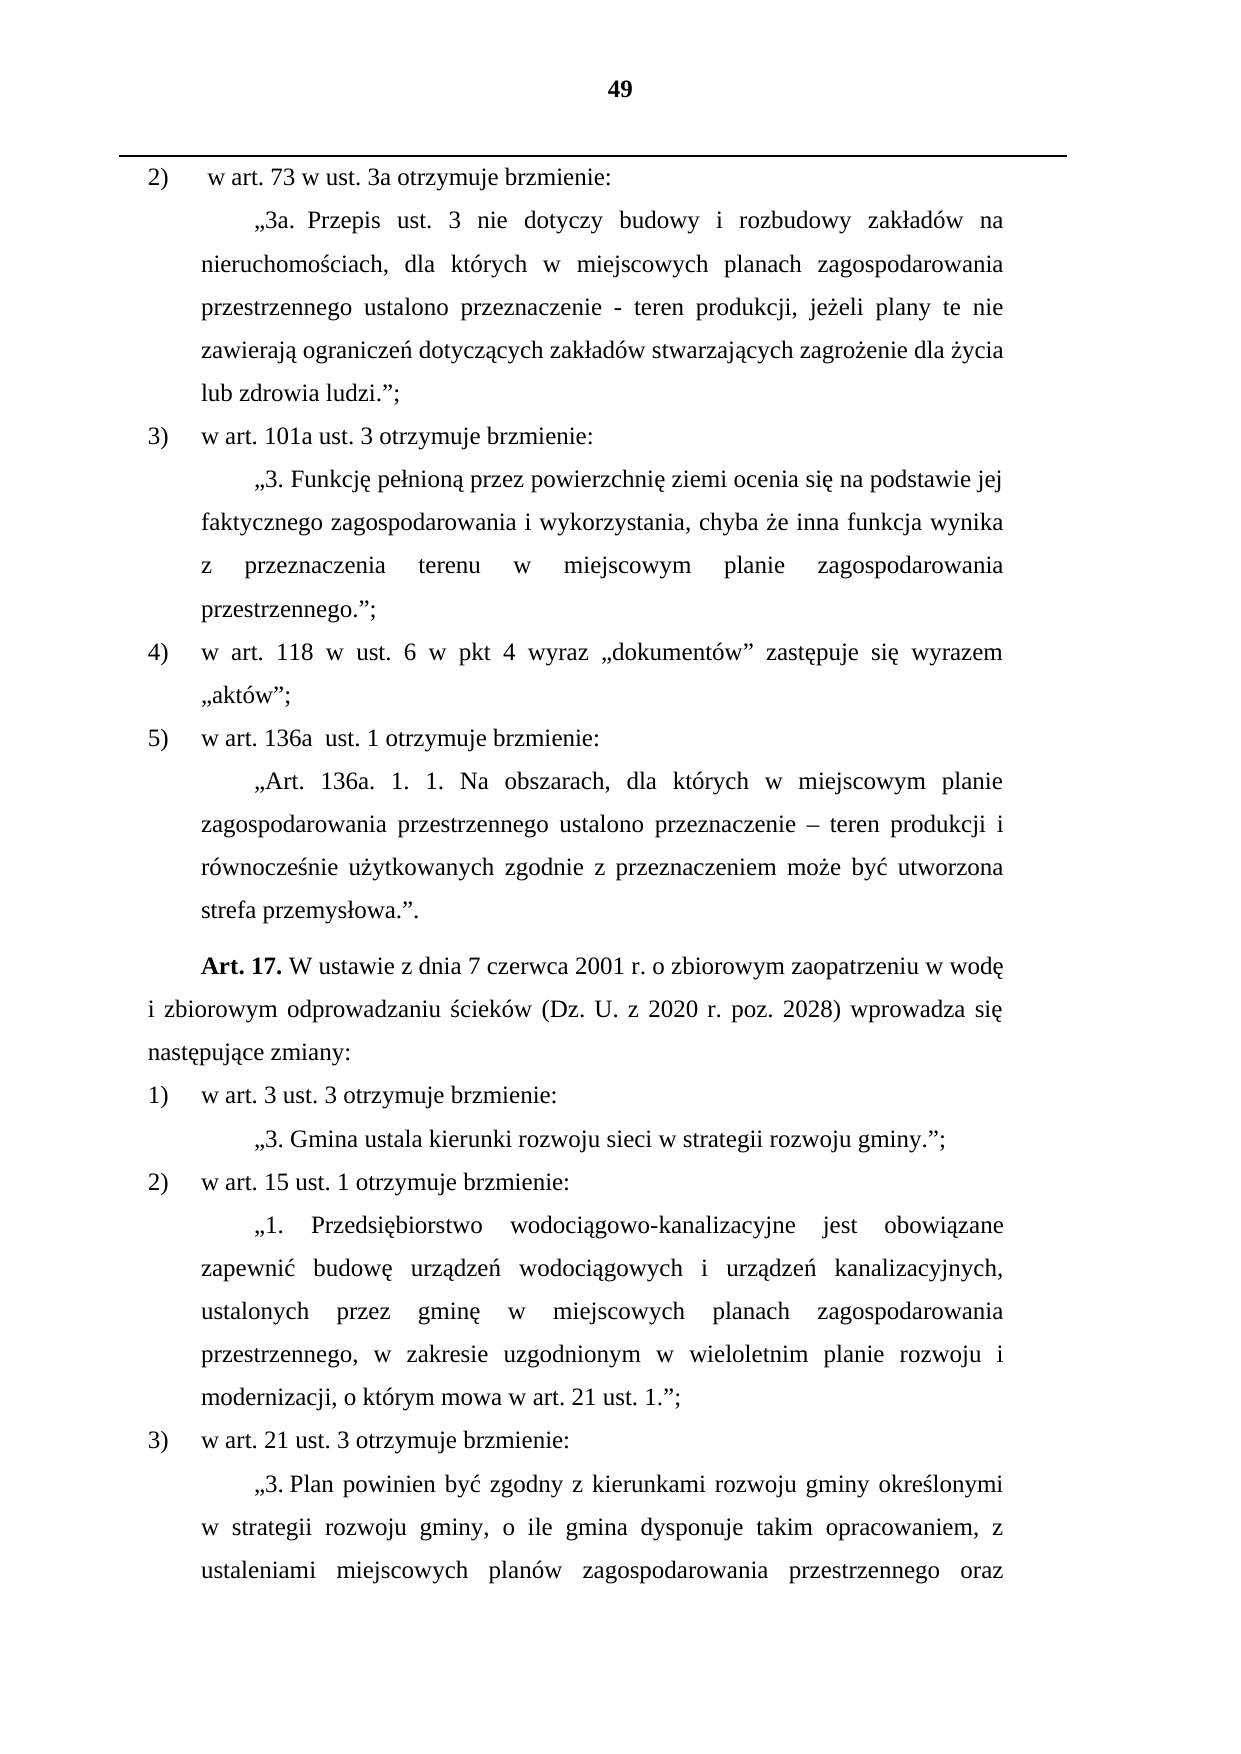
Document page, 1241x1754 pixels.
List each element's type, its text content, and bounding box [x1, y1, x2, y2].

text 1) w art. 3 ust. 3 otrzymuje brzmienie: [148, 1081, 1004, 1109]
text 2) w art. 15 ust. 1 otrzymuje brzmienie: [148, 1167, 1004, 1196]
text „Art. 136a. 1. 1. Na obszarach, dla których w miejscowym planie zagospodarowania przestrzennego ustalono przeznaczenie – teren produkcji i równocześnie użytkowanych zgodnie z przeznaczeniem może być utworzona strefa przemysłowa.”. [201, 766, 1004, 924]
text 2) w art. 73 w ust. 3a otrzymuje brzmienie: [148, 162, 1004, 191]
text 3) w art. 101a ust. 3 otrzymuje brzmienie: [148, 421, 1004, 450]
text 5) w art. 136a ust. 1 otrzymuje brzmienie: [148, 723, 1004, 752]
text „3. Funkcję pełnioną przez powierzchnię ziemi ocenia się na podstawie jej faktycznego zagospodarowania i wykorzystania, chyba że inna funkcja wynika z przeznaczenia terenu w miejscowym planie zagospodarowania przestrzennego.”; [201, 464, 1004, 622]
text „1. Przedsiębiorstwo wodociągowo-kanalizacyjne jest obowiązane zapewnić budowę urządzeń wodociągowych i urządzeń kanalizacyjnych, ustalonych przez gminę w miejscowych planach zagospodarowania przestrzennego, w zakresie uzgodnionym w wieloletnim planie rozwoju i modernizacji, o którym mowa w art. 21 ust. 1.”; [201, 1210, 1004, 1411]
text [201, 1469, 1004, 1584]
text „3. Gmina ustala kierunki rozwoju sieci w strategii rozwoju gminy.”; [201, 1124, 1004, 1152]
text 3) w art. 21 ust. 3 otrzymuje brzmienie: [148, 1426, 1004, 1454]
text Art. 17. W ustawie z dnia 7 czerwca 2001 r. o zbiorowym zaopatrzeniu w wodę i zbiorowym odprowadzaniu ścieków (Dz. U. z 2020 r. poz. 2028) wprowadza się następujące zmiany: [148, 951, 1004, 1066]
text „3a. Przepis ust. 3 nie dotyczy budowy i rozbudowy zakładów na nieruchomościach, dla których w miejscowych planach zagospodarowania przestrzennego ustalono przeznaczenie - teren produkcji, jeżeli plany te nie zawierają ograniczeń dotyczących zakładów stwarzających zagrożenie dla życia lub zdrowia ludzi.”; [201, 206, 1004, 407]
text 4) w art. 118 w ust. 6 w pkt 4 wyraz „dokumentów” zastępuje się wyrazem „aktów”; [148, 637, 1004, 709]
